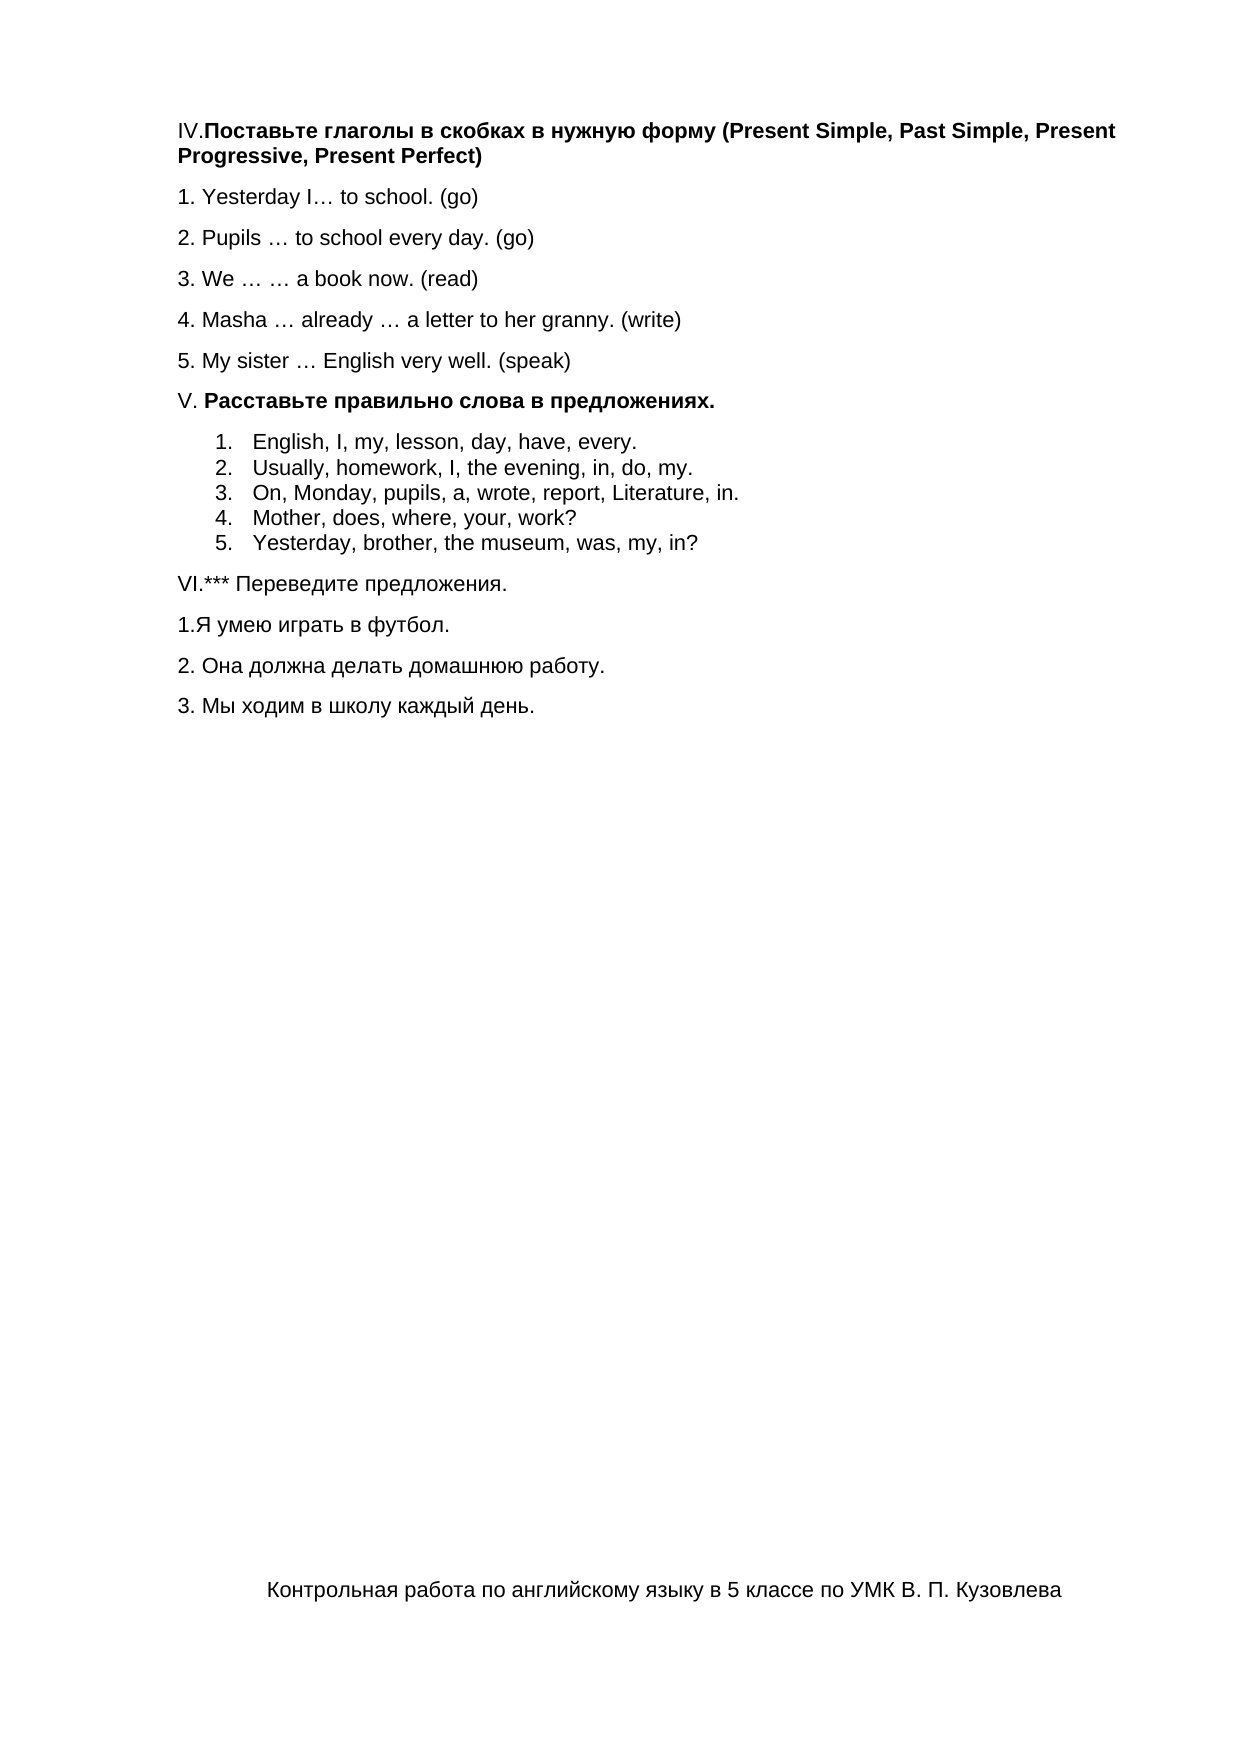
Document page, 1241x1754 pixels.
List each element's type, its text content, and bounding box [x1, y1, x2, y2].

list On, Monday, pupils, a, wrote, report, Literature, in. [215, 479, 1152, 505]
text Контрольная работа по английскому языку в 5 классе по УМК В. П. Кузовлева [177, 1577, 1152, 1602]
list Yesterday, brother, the museum, was, my, in? [215, 530, 1152, 555]
text 2. Pupils … to school every day. (go) [177, 225, 1152, 250]
list Mother, does, where, your, work? [215, 505, 1152, 530]
text 1. Yesterday I… to school. (go) [177, 184, 1152, 209]
text 3. We … … a book now. (read) [177, 266, 1152, 291]
text VI.*** Переведите предложения. [177, 571, 1152, 596]
list Usually, homework, I, the evening, in, do, my. [215, 454, 1152, 479]
text 5. My sister … English very well. (speak) [177, 347, 1152, 373]
text 1.Я умею играть в футбол. [177, 612, 1152, 637]
text V. Расставьте правильно слова в предложениях. [177, 388, 1152, 413]
list English, I, my, lesson, day, have, every. [215, 429, 1152, 454]
text 2. Она должна делать домашнюю работу. [177, 652, 1152, 678]
text 3. Мы ходим в школу каждый день. [177, 693, 1152, 718]
text 4. Masha … already … a letter to her granny. (write) [177, 307, 1152, 332]
text IV.Поставьте глаголы в скобках в нужную форму (Present Simple, Past Simple, Present Progressive, Present Perfect) [177, 118, 1152, 168]
